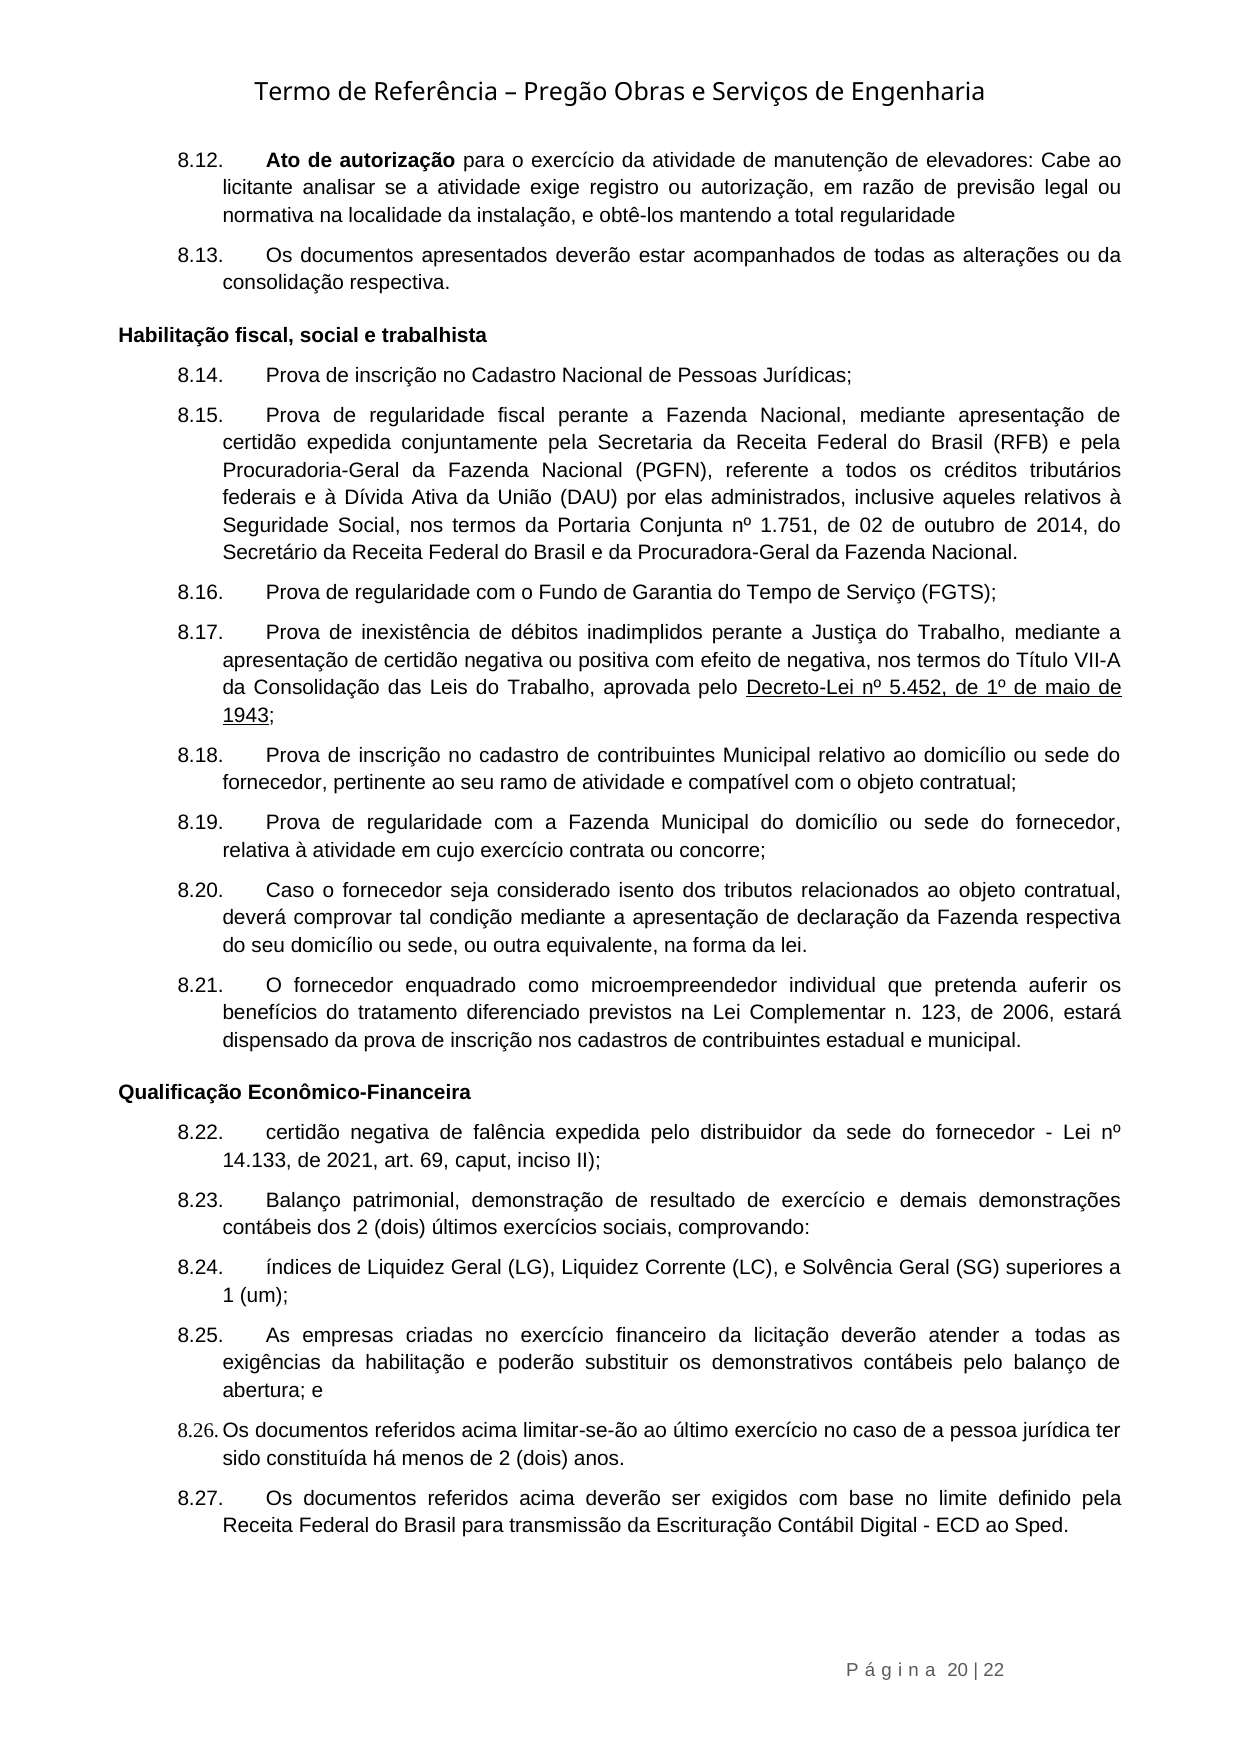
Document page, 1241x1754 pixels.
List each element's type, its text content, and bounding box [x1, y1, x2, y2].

text Balanço patrimonial, demonstração de resultado de exercício e demais demonstrações contábeis dos 2 (dois) últimos exercícios sociais, comprovando: [177, 1188, 1122, 1239]
text Prova de regularidade com o Fundo de Garantia do Tempo de Serviço (FGTS); [177, 580, 1122, 604]
text Prova de regularidade fiscal perante a Fazenda Nacional, mediante apresentação de certidão expedida conjuntamente pela Secretaria da Receita Federal do Brasil (RFB) e pela Procuradoria-Geral da Fazenda Nacional (PGFN), referente a todos os créditos tributários federais e à Dívida Ativa da União (DAU) por elas administrados, inclusive aqueles relativos à Seguridade Social, nos termos da Portaria Conjunta nº 1.751, de 02 de outubro de 2014, do Secretário da Receita Federal do Brasil e da Procuradora-Geral da Fazenda Nacional. [177, 403, 1122, 564]
text Os documentos referidos acima limitar-se-ão ao último exercício no caso de a pessoa jurídica ter sido constituída há menos de 2 (dois) anos. [177, 1418, 1122, 1469]
text O fornecedor enquadrado como microempreendedor individual que pretenda auferir os benefícios do tratamento diferenciado previstos na Lei Complementar n. 123, de 2006, estará dispensado da prova de inscrição nos cadastros de contribuintes estadual e municipal. [177, 973, 1122, 1052]
text Prova de inscrição no Cadastro Nacional de Pessoas Jurídicas; [177, 363, 1122, 387]
text Prova de regularidade com a Fazenda Municipal do domicílio ou sede do fornecedor, relativa à atividade em cujo exercício contrata ou concorre; [177, 810, 1122, 862]
text índices de Liquidez Geral (LG), Liquidez Corrente (LC), e Solvência Geral (SG) superiores a 1 (um); [177, 1255, 1122, 1307]
text Prova de inexistência de débitos inadimplidos perante a Justiça do Trabalho, mediante a apresentação de certidão negativa ou positiva com efeito de negativa, nos termos do Título VII-A da Consolidação das Leis do Trabalho, aprovada pelo Decreto-Lei nº 5.452, de 1º de maio de 1943; [177, 620, 1122, 727]
text Os documentos referidos acima deverão ser exigidos com base no limite definido pela Receita Federal do Brasil para transmissão da Escrituração Contábil Digital - ECD ao Sped. [177, 1485, 1122, 1537]
text Habilitação fiscal, social e trabalhista [118, 323, 1122, 347]
text certidão negativa de falência expedida pelo distribuidor da sede do fornecedor - Lei nº 14.133, de 2021, art. 69, caput, inciso II); [177, 1120, 1122, 1172]
text Os documentos apresentados deverão estar acompanhados de todas as alterações ou da consolidação respectiva. [177, 243, 1122, 294]
text As empresas criadas no exercício financeiro da licitação deverão atender a todas as exigências da habilitação e poderão substituir os demonstrativos contábeis pelo balanço de abertura; e [177, 1323, 1122, 1402]
text Qualificação Econômico-Financeira [118, 1080, 1122, 1104]
text Prova de inscrição no cadastro de contribuintes Municipal relativo ao domicílio ou sede do fornecedor, pertinente ao seu ramo de atividade e compatível com o objeto contratual; [177, 743, 1122, 794]
text Caso o fornecedor seja considerado isento dos tributos relacionados ao objeto contratual, deverá comprovar tal condição mediante a apresentação de declaração da Fazenda respectiva do seu domicílio ou sede, ou outra equivalente, na forma da lei. [177, 878, 1122, 957]
text Ato de autorização para o exercício da atividade de manutenção de elevadores: Cabe ao licitante analisar se a atividade exige registro ou autorização, em razão de previsão legal ou normativa na localidade da instalação, e obtê-los mantendo a total regularidade [177, 148, 1122, 227]
